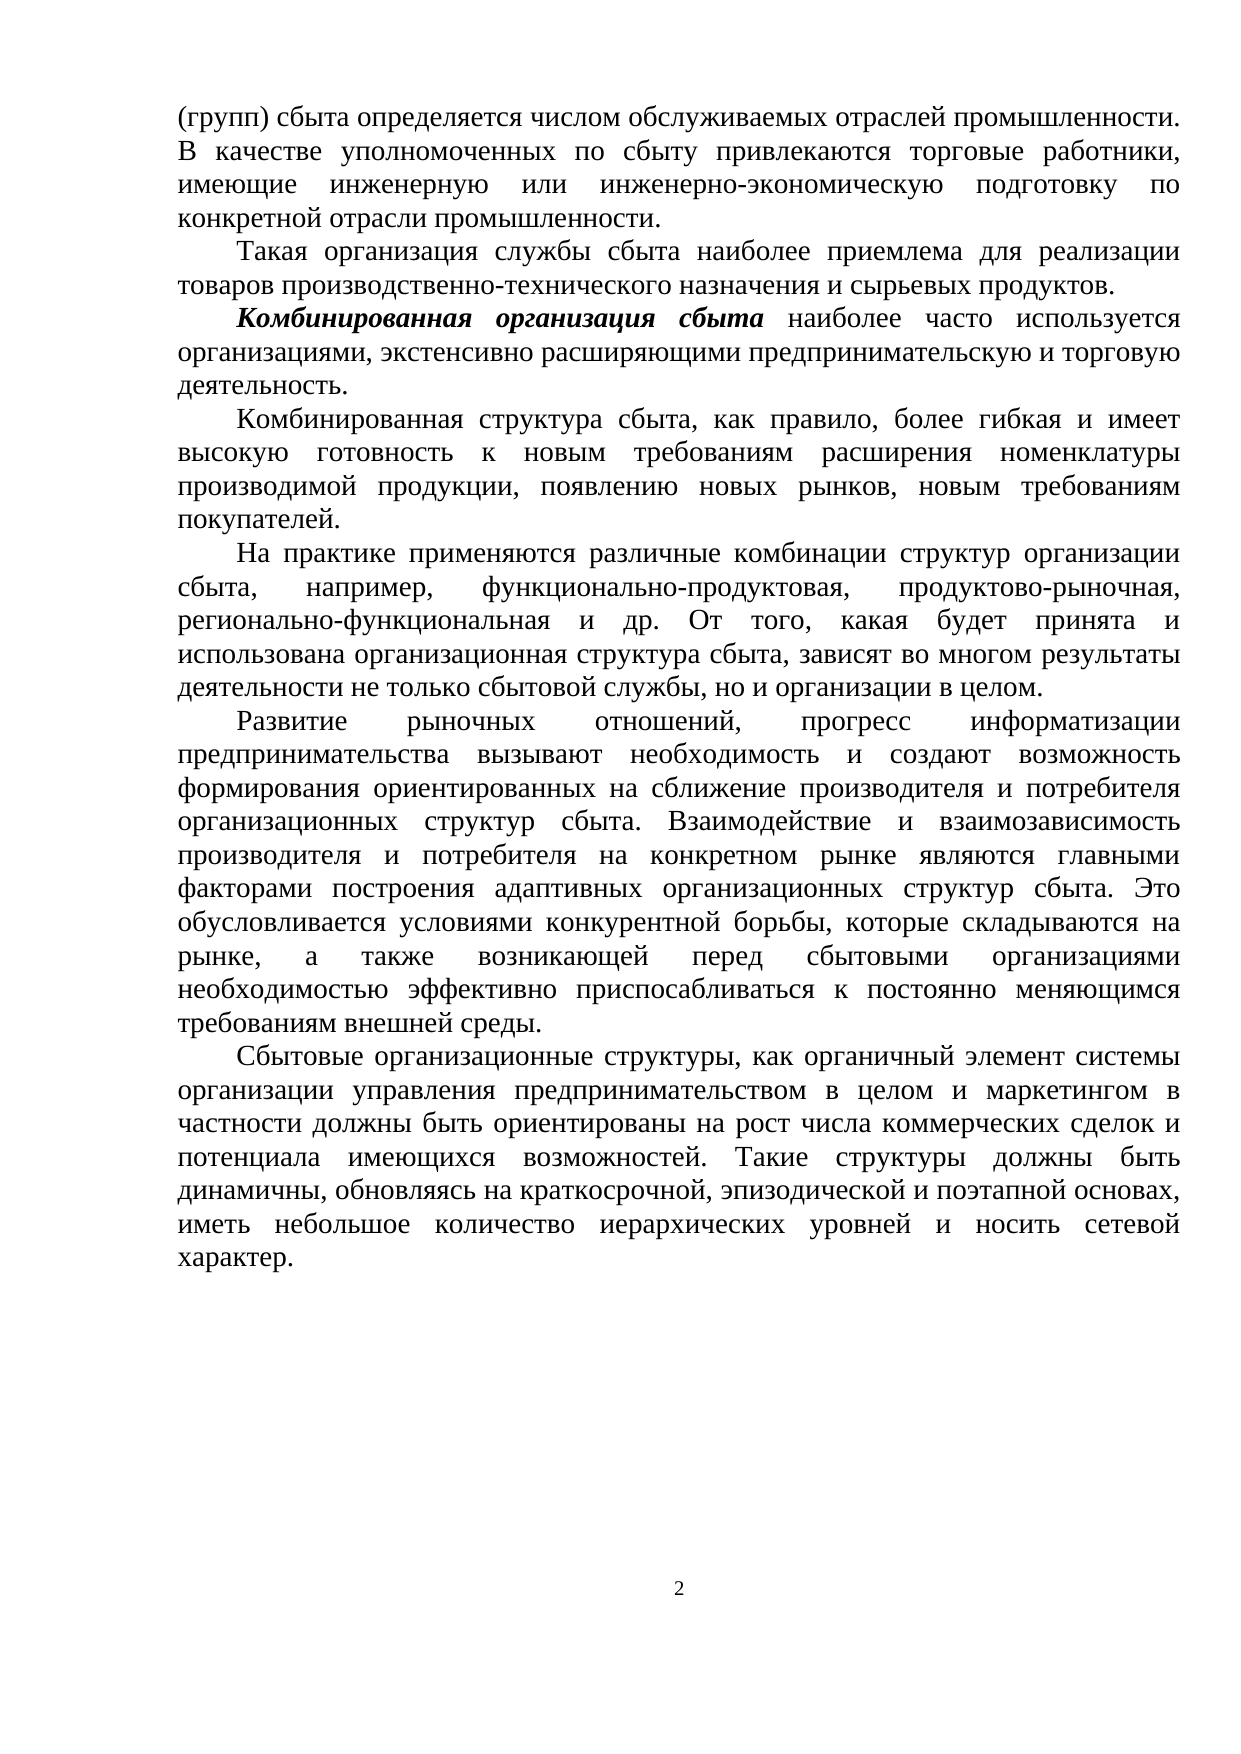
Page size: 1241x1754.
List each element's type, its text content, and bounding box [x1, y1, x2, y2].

text Сбытовые организационные структуры, как органичный элемент системы организации управления предпринимательством в целом и маркетингом в частности должны быть ориентированы на рост числа коммерческих сделок и потенциала имеющихся возможностей. Такие структуры должны быть динамичны, обновляясь на краткосрочной, эпизодической и поэтапной основах, иметь небольшое количество иерархических уровней и носить сетевой характер. [177, 1038, 1181, 1273]
text Комбинированная структура сбыта, как правило, более гибкая и имеет высокую готовность к новым требованиям расширения номенклатуры производимой продукции, появлению новых рынков, новым требованиям покупателей. [177, 401, 1181, 535]
text Такая организация службы сбыта наиболее приемлема для реализации товаров производственно-технического назначения и сырьевых продуктов. [177, 233, 1181, 300]
text Развитие рыночных отношений, прогресс информатизации предпринимательства вызывают необходимость и создают возможность формирования ориентированных на сближение производителя и потребителя организационных структур сбыта. Взаимодействие и взаимозависимость производителя и потребителя на конкретном рынке являются главными факторами построения адаптивных организационных структур сбыта. Это обусловливается условиями конкурентной борьбы, которые складываются на рынке, а также возникающей перед сбытовыми организациями необходимостью эффективно приспосабливаться к постоянно меняющимся требованиям внешней среды. [177, 703, 1181, 1038]
text На практике применяются различные комбинации структур организации сбыта, например, функционально-продуктовая, продуктово-рыночная, регионально-функциональная и др. От того, какая будет принята и использована организационная структура сбыта, зависят во многом результаты деятельности не только сбытовой службы, но и организации в целом. [177, 535, 1181, 703]
text Комбинированная организация сбыта наиболее часто используется организациями, экстенсивно расширяющими предпринимательскую и торговую деятельность. [177, 300, 1181, 401]
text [177, 99, 1181, 233]
